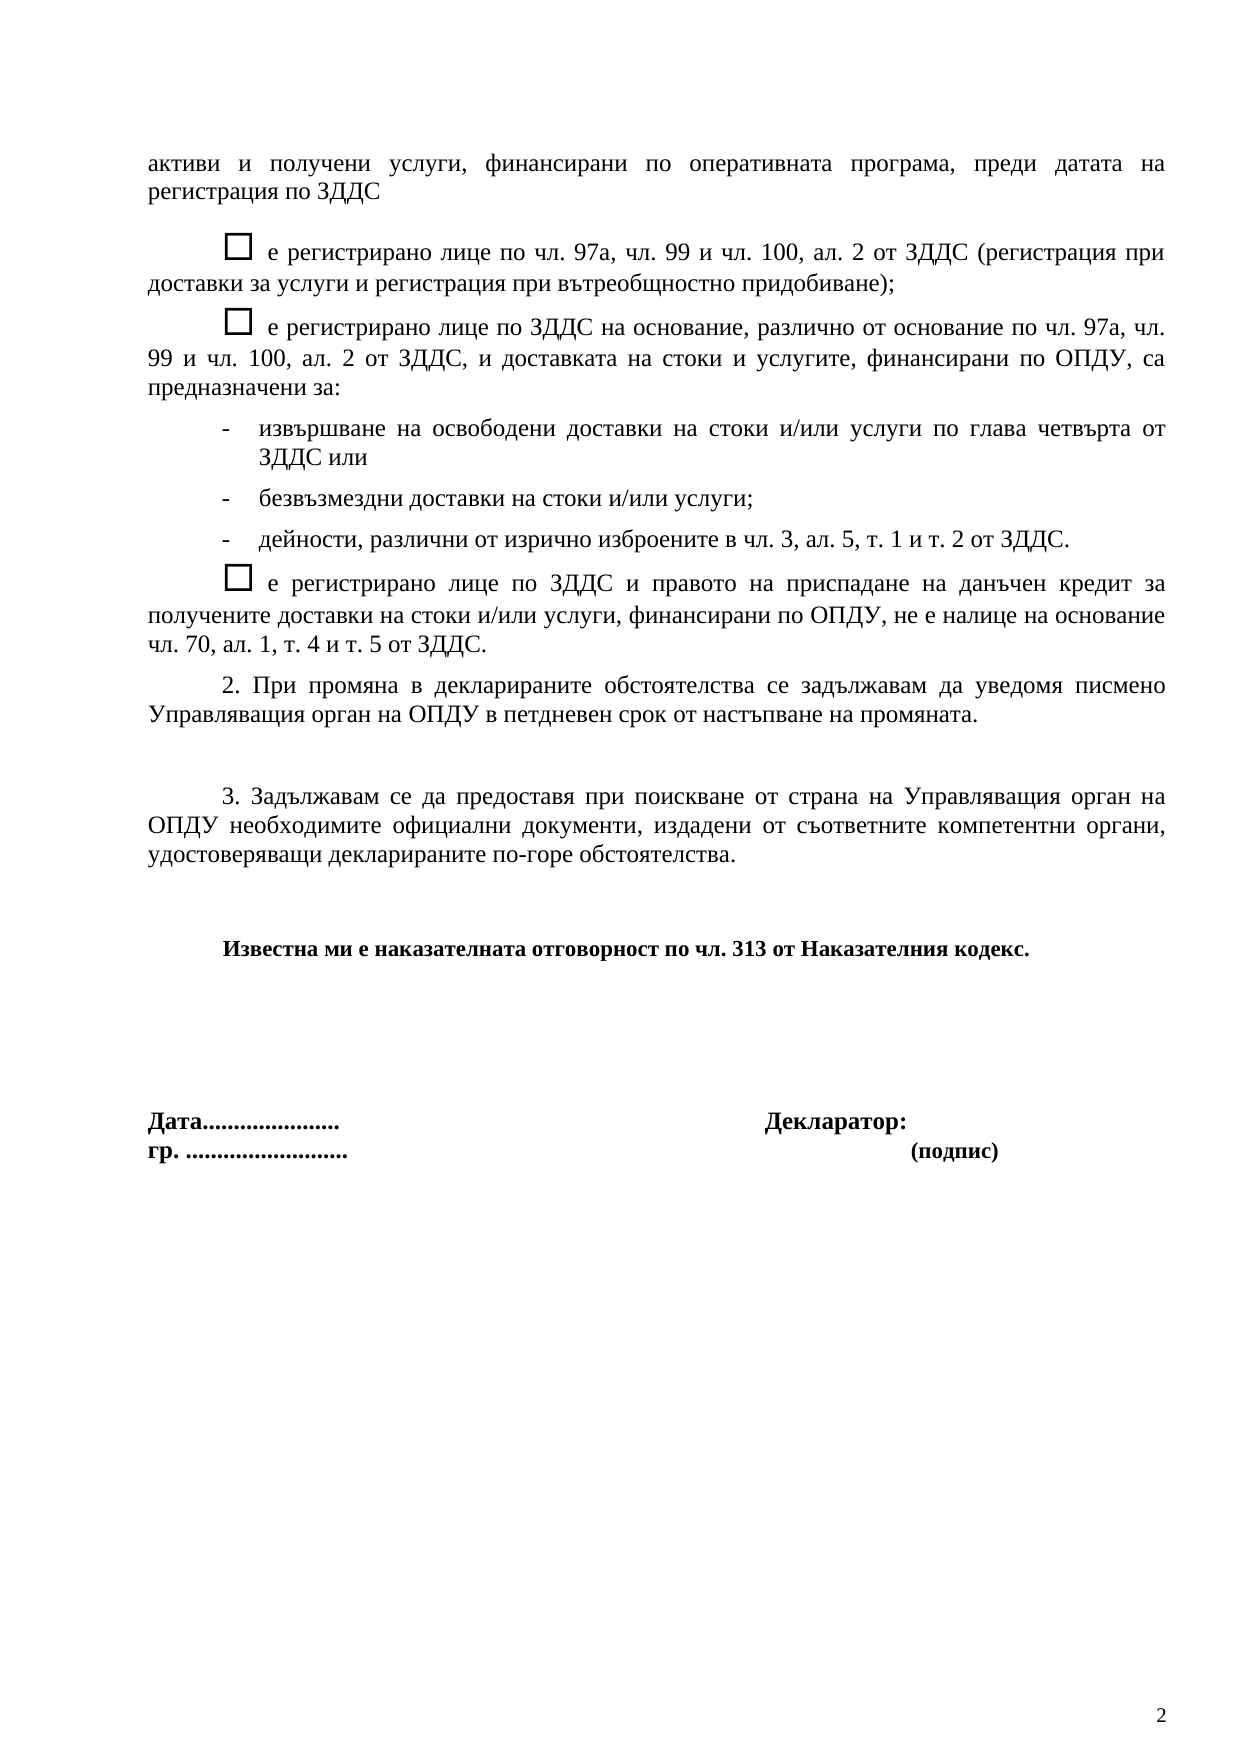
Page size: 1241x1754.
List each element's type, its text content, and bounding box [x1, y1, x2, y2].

text 3. Задължавам се да предоставя при поискване от страна на Управляващия орган на ОПДУ необходимите официални документи, издадени от съответните компетентни органи, удостоверяващи декларираните по-горе обстоятелства. [148, 781, 1167, 867]
text гр. .......................... (подпис) [148, 1135, 1167, 1163]
list дейности, различни от изрично изброените в чл. 3, ал. 5, т. 1 и т. 2 от ЗДДС. [222, 524, 1167, 553]
text е регистрирано лице по чл. 97а, чл. 99 и чл. 100, ал. 2 от ЗДДС (регистрация при доставки за услуги и регистрация при вътреобщностно придобиване); [148, 234, 1167, 297]
text е регистрирано лице по ЗДДС и правото на приспадане на данъчен кредит за получените доставки на стоки и/или услуги, финансирани по ОПДУ, не е налице на основание чл. 70, ал. 1, т. 4 и т. 5 от ЗДДС. [148, 566, 1167, 657]
text е регистрирано лице по ЗДДС на основание, различно от основание по чл. 97а, чл. 99 и чл. 100, ал. 2 от ЗДДС, и доставката на стоки и услугите, финансирани по ОПДУ, са предназначени за: [148, 309, 1167, 401]
list безвъзмездни доставки на стоки и/или услуги; [222, 483, 1167, 512]
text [148, 148, 1167, 205]
text Известна ми е наказателната отговорност по чл. 313 от Наказателния кодекс. [148, 935, 1167, 962]
text 2. При промяна в декларираните обстоятелства се задължавам да уведомя писмено Управляващия орган на ОПДУ в петдневен срок от настъпване на промяната. [148, 670, 1167, 727]
list извършване на освободени доставки на стоки и/или услуги по глава четвърта от ЗДДС или [222, 413, 1167, 471]
text Дата...................... Декларатор: [148, 1106, 1167, 1135]
